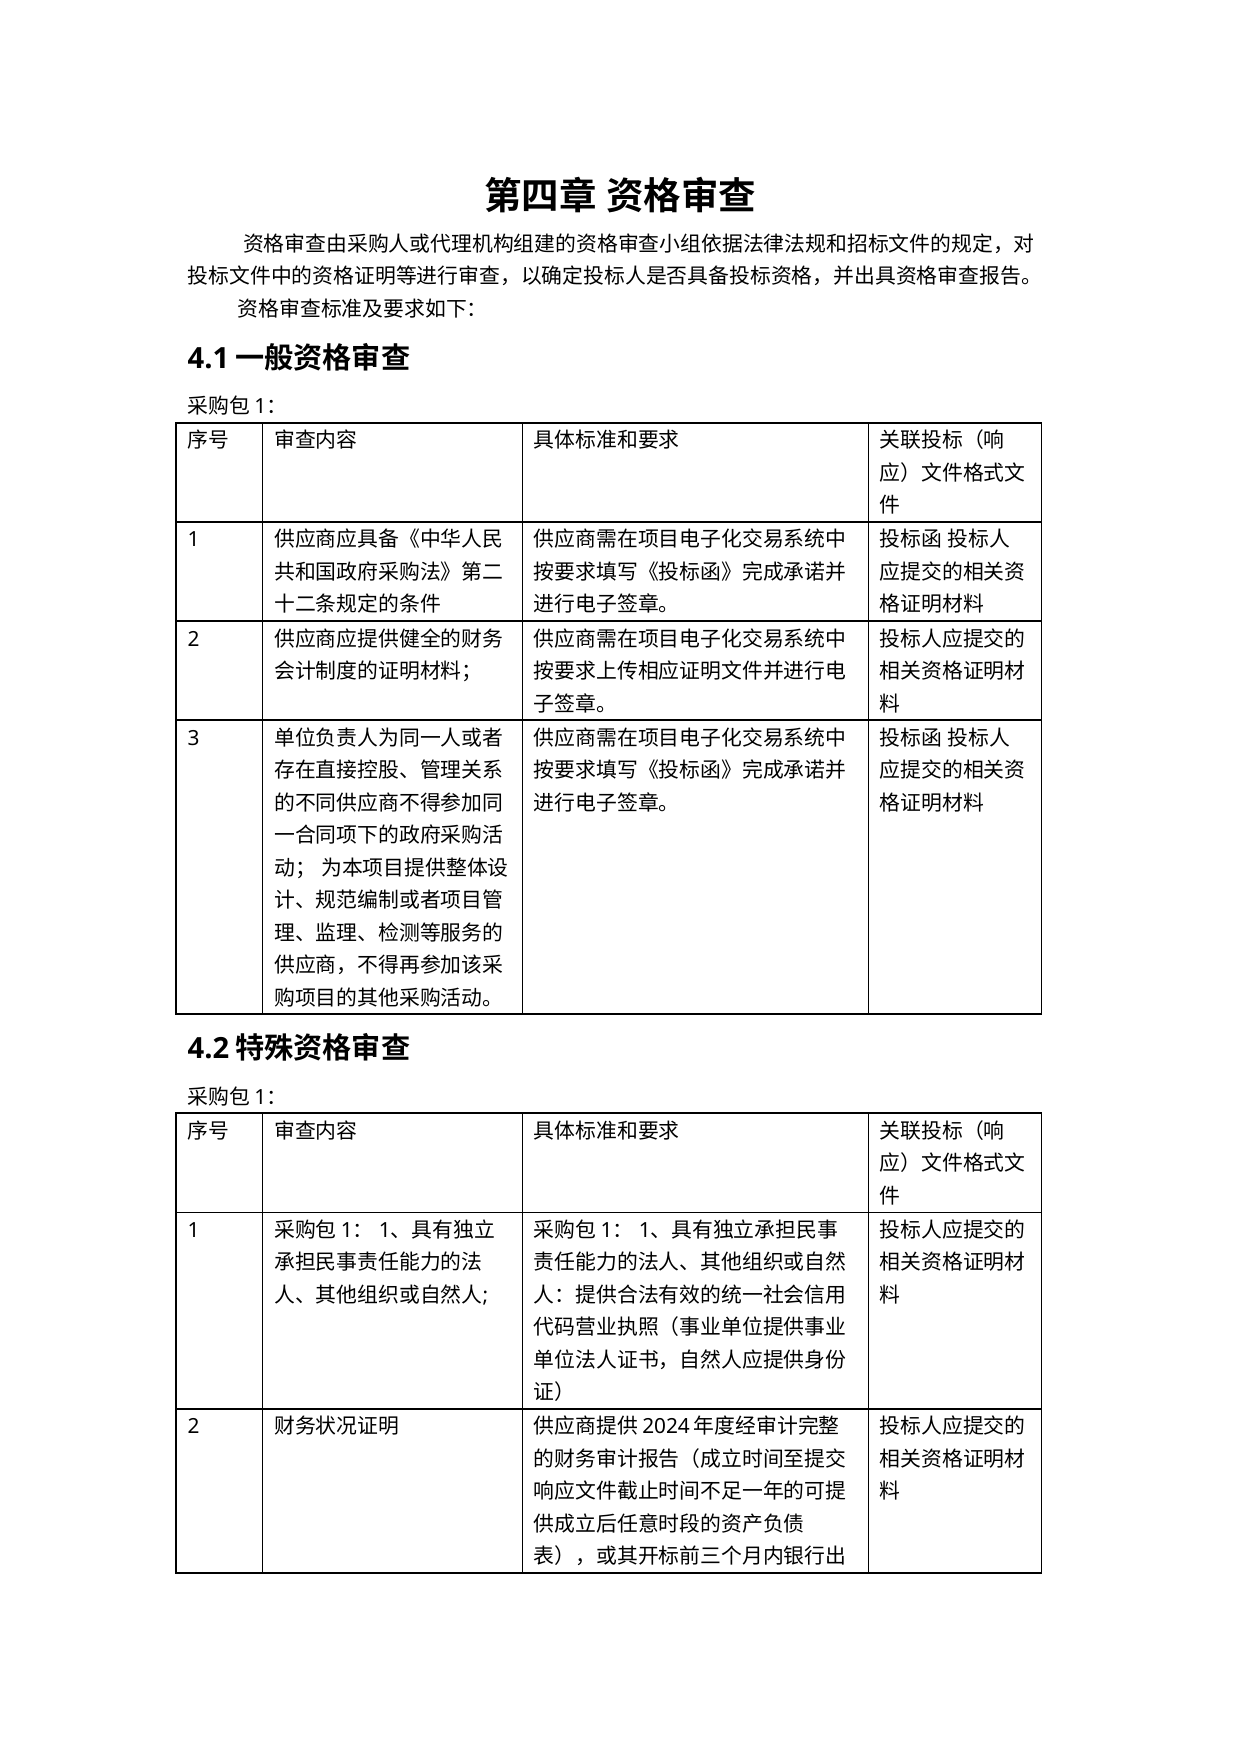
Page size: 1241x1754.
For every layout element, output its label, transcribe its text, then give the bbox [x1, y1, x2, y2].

table_cell 供应商应具备《中华人民共和国政府采购法》第二十二条规定的条件 [263, 523, 522, 620]
table_cell 财务状况证明 [263, 1410, 522, 1572]
table_header 序号 [177, 1114, 262, 1211]
table_header 关联投标（响应）文件格式文件 [869, 424, 1041, 521]
table_cell 采购包1： 1、具有独立承担民事责任能力的法人、其他组织或自然人：提供合法有效的统一社会信用代码营业执照（事业单位提供事业单位法人证书，自然人应提供身份证） [523, 1213, 868, 1408]
table_header 审查内容 [263, 424, 522, 521]
table_cell 投标函 投标人应提交的相关资格证明材料 [869, 523, 1041, 620]
table_cell 3 [177, 721, 262, 1013]
text 采购包1： [187, 389, 1053, 422]
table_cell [523, 1410, 868, 1572]
text 资格审查标准及要求如下： [187, 292, 1053, 324]
text 4.1一般资格审查 [187, 324, 1053, 389]
table_cell 单位负责人为同一人或者存在直接控股、管理关系的不同供应商不得参加同一合同项下的政府采购活动； 为本项目提供整体设计、规范编制或者项目管理、监理、检测等服务的供应商，不得再参加该采购项目的其他采购活动。 [263, 721, 522, 1013]
table_cell 供应商应提供健全的财务会计制度的证明材料； [263, 622, 522, 719]
table_cell 投标人应提交的相关资格证明材料 [869, 622, 1041, 719]
table_header 具体标准和要求 [523, 1114, 868, 1211]
table_header 具体标准和要求 [523, 424, 868, 521]
table_cell 供应商需在项目电子化交易系统中按要求填写《投标函》完成承诺并进行电子签章。 [523, 523, 868, 620]
text 资格审查由采购人或代理机构组建的资格审查小组依据法律法规和招标文件的规定，对投标文件中的资格证明等进行审查，以确定投标人是否具备投标资格，并出具资格审查报告。 [187, 227, 1053, 292]
table_cell 供应商需在项目电子化交易系统中按要求上传相应证明文件并进行电子签章。 [523, 622, 868, 719]
table_cell 1 [177, 523, 262, 620]
table_cell 投标人应提交的相关资格证明材料 [869, 1213, 1041, 1408]
table_cell 采购包1： 1、具有独立承担民事责任能力的法人、其他组织或自然人; [263, 1213, 522, 1408]
table_header 序号 [177, 424, 262, 521]
table_cell 投标人应提交的相关资格证明材料 [869, 1410, 1041, 1572]
table_cell 投标函 投标人应提交的相关资格证明材料 [869, 721, 1041, 1013]
table_cell 2 [177, 622, 262, 719]
text 4.2特殊资格审查 [187, 1015, 1053, 1080]
table_cell 2 [177, 1410, 262, 1572]
table_cell 1 [177, 1213, 262, 1408]
table_header 审查内容 [263, 1114, 522, 1211]
text 第四章 资格审查 [187, 162, 1053, 227]
table_cell 供应商需在项目电子化交易系统中按要求填写《投标函》完成承诺并进行电子签章。 [523, 721, 868, 1013]
table_header 关联投标（响应）文件格式文件 [869, 1114, 1041, 1211]
text 采购包1： [187, 1080, 1053, 1112]
